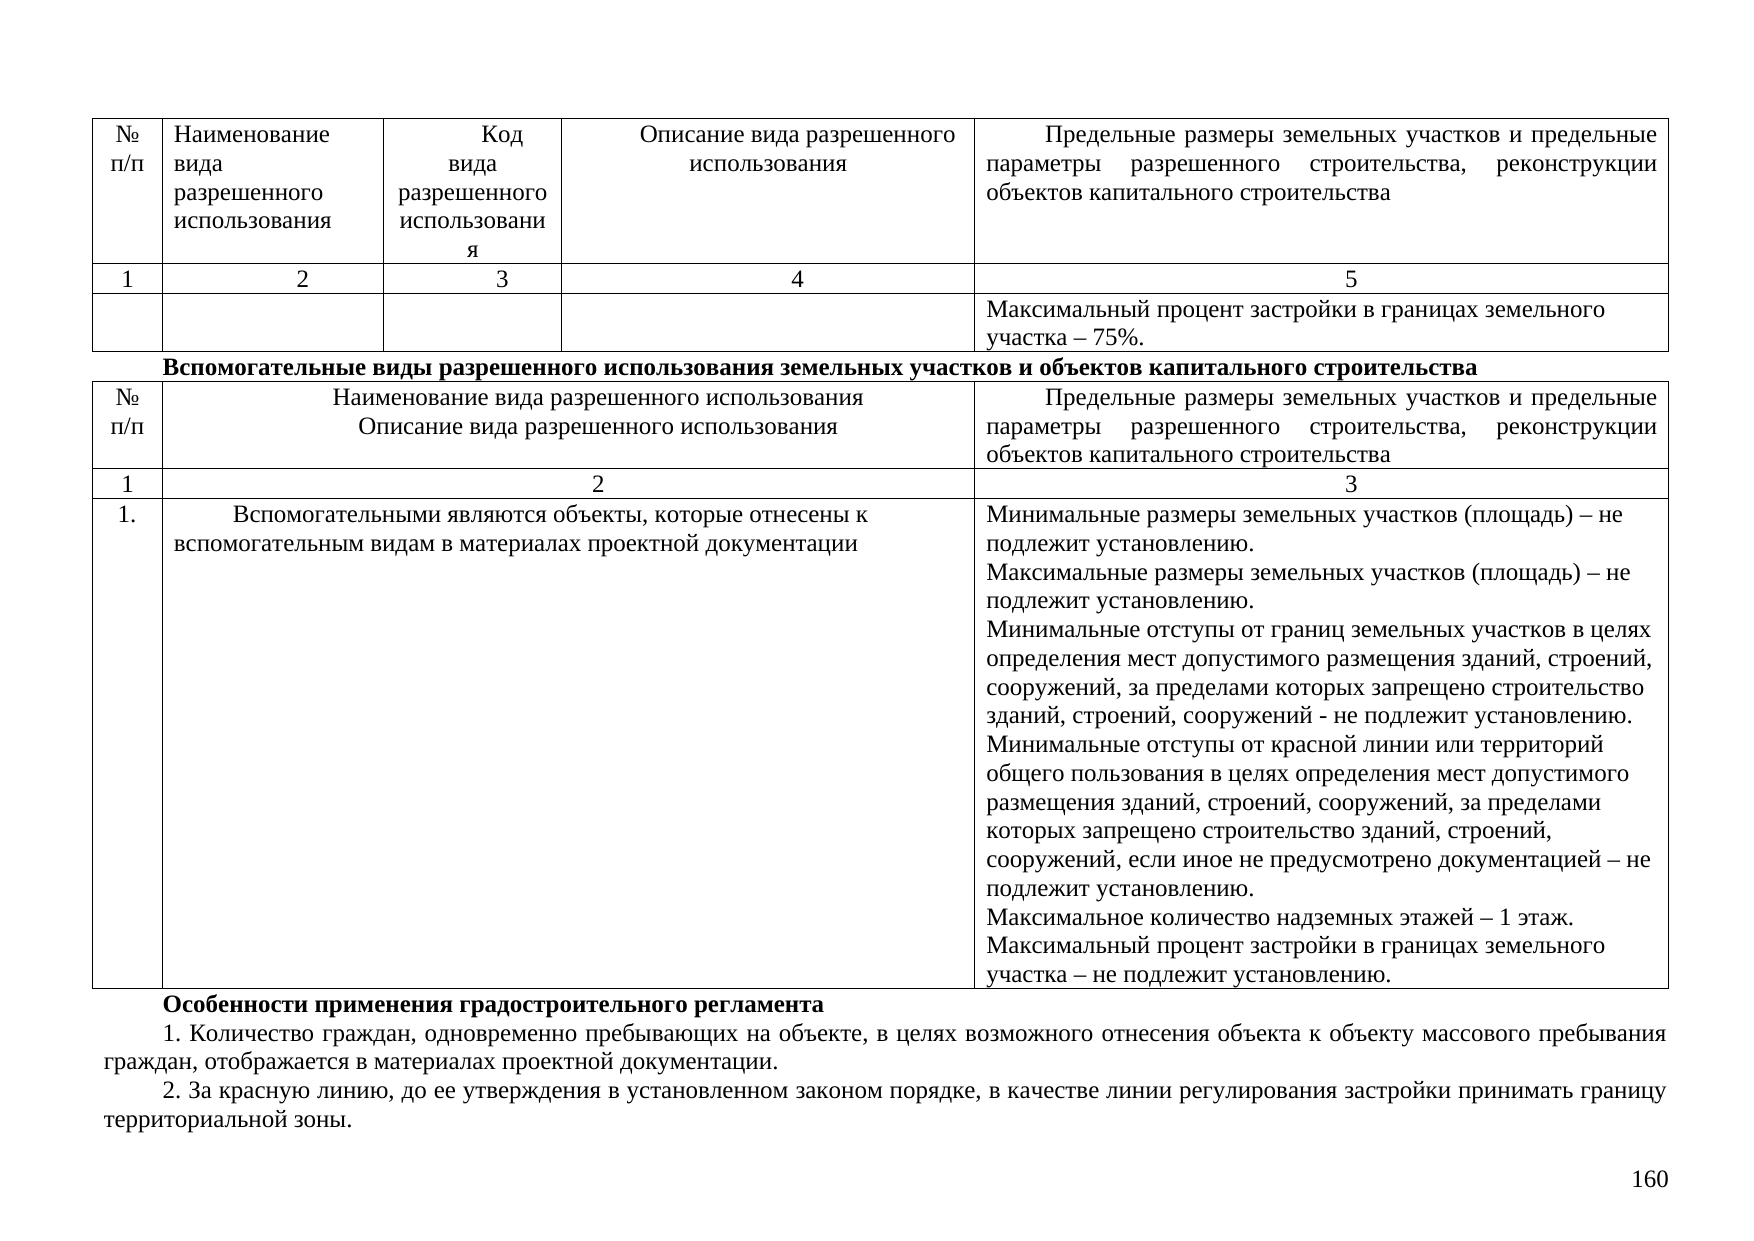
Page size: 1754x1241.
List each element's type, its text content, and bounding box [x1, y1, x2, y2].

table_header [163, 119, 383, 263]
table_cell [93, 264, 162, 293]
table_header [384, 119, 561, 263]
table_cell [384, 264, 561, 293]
text 1. Количество граждан, одновременно пребывающих на объекте, в целях возможного отнесения объекта к объекту массового пребывания граждан, отображается в материалах проектной документации. [103, 1018, 1669, 1075]
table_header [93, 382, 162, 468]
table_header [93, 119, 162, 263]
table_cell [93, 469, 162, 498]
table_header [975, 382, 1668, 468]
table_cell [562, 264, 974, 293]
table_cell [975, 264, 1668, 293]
text 2. За красную линию, до ее утверждения в установленном законом порядке, в качестве линии регулирования застройки принимать границу территориальной зоны. [103, 1075, 1669, 1133]
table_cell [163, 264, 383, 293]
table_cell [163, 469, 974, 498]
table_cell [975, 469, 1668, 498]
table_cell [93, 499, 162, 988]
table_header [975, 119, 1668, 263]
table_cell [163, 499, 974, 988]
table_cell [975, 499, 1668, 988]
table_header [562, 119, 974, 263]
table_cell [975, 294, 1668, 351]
text Особенности применения градостроительного регламента [103, 989, 1669, 1018]
text Вспомогательные виды разрешенного использования земельных участков и объектов капитального строительства [103, 352, 1669, 381]
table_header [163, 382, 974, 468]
